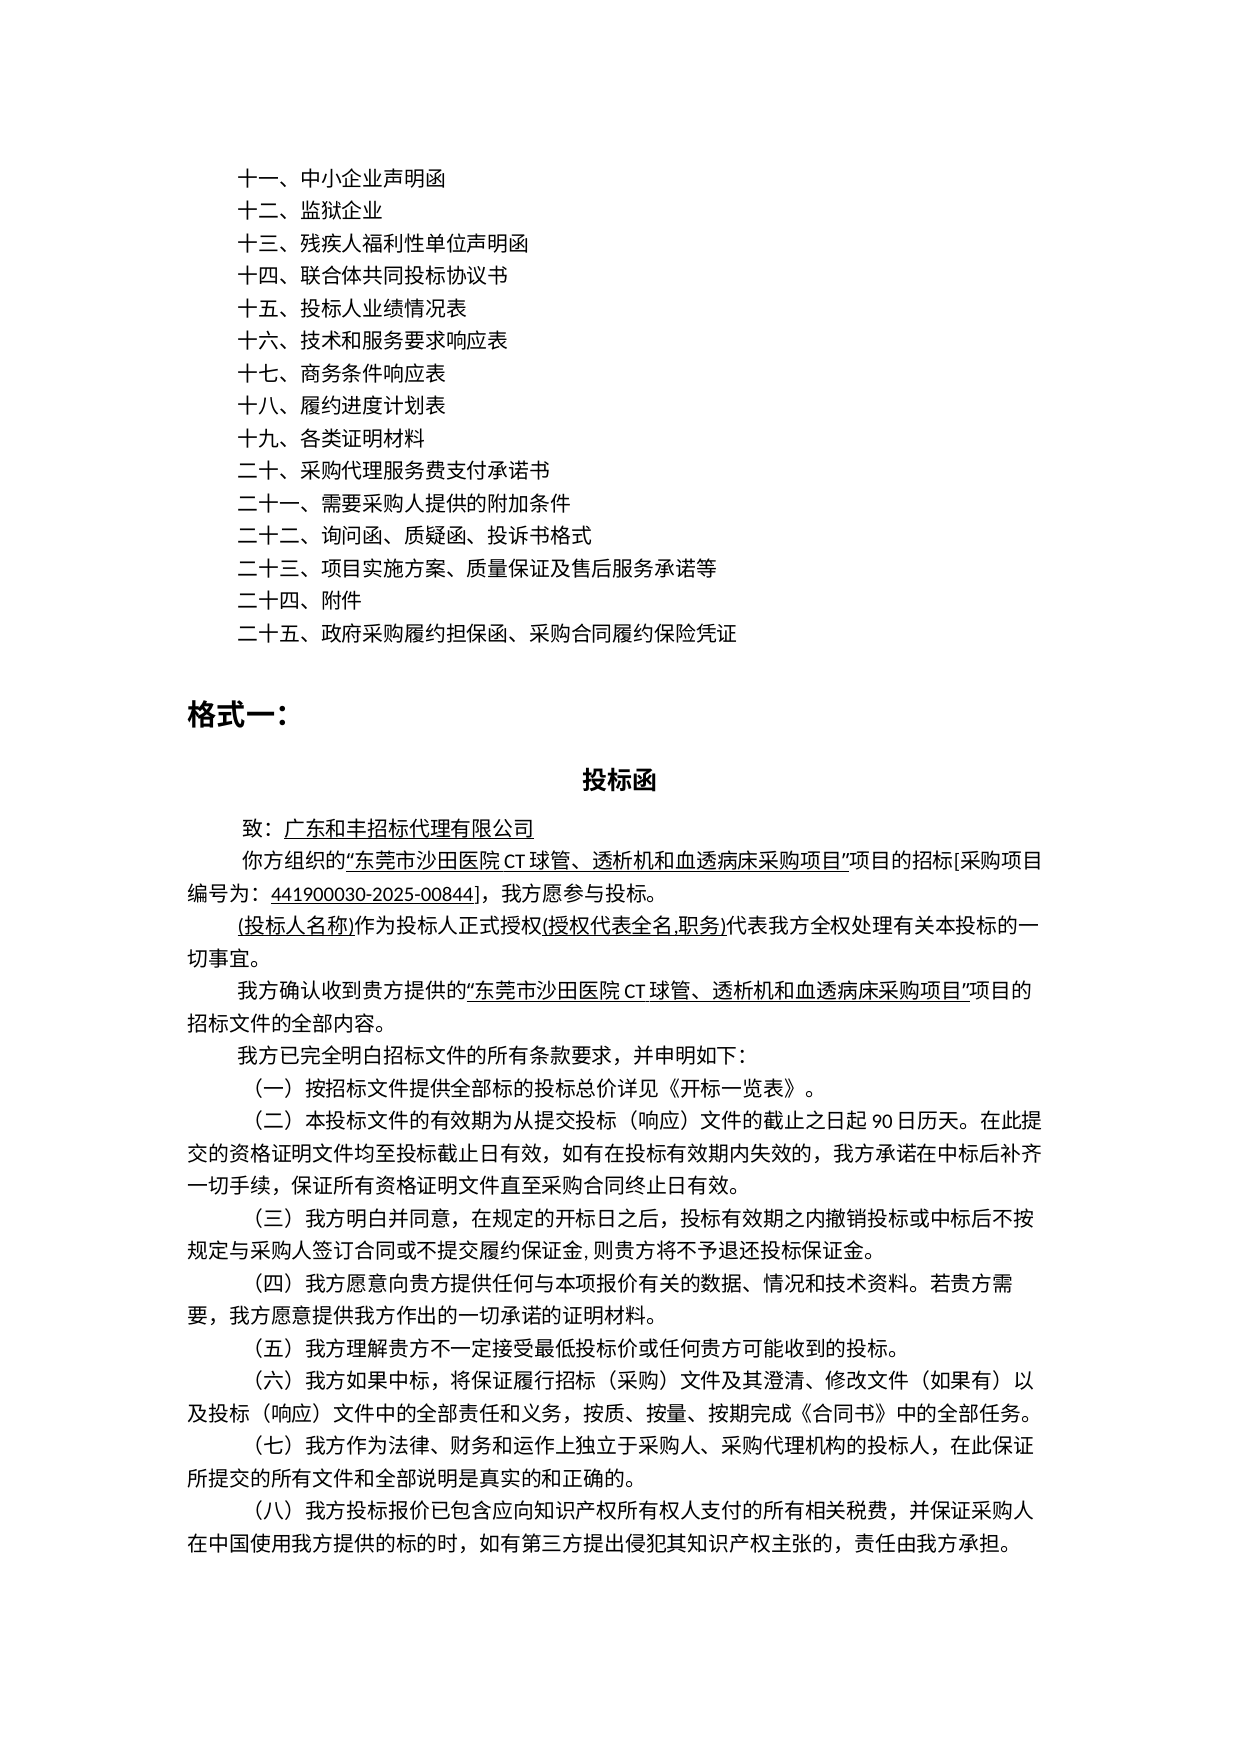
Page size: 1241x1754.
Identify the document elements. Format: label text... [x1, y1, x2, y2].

text （一）按招标文件提供全部标的投标总价详见《开标一览表》。 [187, 1072, 1053, 1104]
text 投标函 [187, 747, 1053, 812]
text 你方组织的“东莞市沙田医院CT球管、透析机和血透病床采购项目”项目的招标[采购项目编号为：441900030-2025-00844]，我方愿参与投标。 [187, 844, 1053, 909]
text （五）我方理解贵方不一定接受最低投标价或任何贵方可能收到的投标。 [187, 1332, 1053, 1364]
text 致：广东和丰招标代理有限公司 [187, 812, 1053, 844]
text 十二、监狱企业 [187, 194, 1053, 227]
text 十四、联合体共同投标协议书 [187, 259, 1053, 292]
text （四）我方愿意向贵方提供任何与本项报价有关的数据、情况和技术资料。若贵方需要，我方愿意提供我方作出的一切承诺的证明材料。 [187, 1267, 1053, 1332]
text （七）我方作为法律、财务和运作上独立于采购人、采购代理机构的投标人，在此保证所提交的所有文件和全部说明是真实的和正确的。 [187, 1429, 1053, 1494]
text 二十五、政府采购履约担保函、采购合同履约保险凭证 [187, 617, 1053, 649]
text 十九、各类证明材料 [187, 422, 1053, 454]
text 我方确认收到贵方提供的“东莞市沙田医院CT球管、透析机和血透病床采购项目”项目的招标文件的全部内容。 [187, 974, 1053, 1039]
text 十七、商务条件响应表 [187, 357, 1053, 389]
text 二十四、附件 [187, 584, 1053, 617]
text 十五、投标人业绩情况表 [187, 292, 1053, 324]
text 二十一、需要采购人提供的附加条件 [187, 487, 1053, 519]
text 二十三、项目实施方案、质量保证及售后服务承诺等 [187, 552, 1053, 584]
text （六）我方如果中标，将保证履行招标（采购）文件及其澄清、修改文件（如果有）以及投标（响应）文件中的全部责任和义务，按质、按量、按期完成《合同书》中的全部任务。 [187, 1364, 1053, 1429]
text 十八、履约进度计划表 [187, 389, 1053, 422]
text 我方已完全明白招标文件的所有条款要求，并申明如下： [187, 1039, 1053, 1072]
text (投标人名称)作为投标人正式授权(授权代表全名,职务)代表我方全权处理有关本投标的一切事宜。 [187, 909, 1053, 974]
text 十一、中小企业声明函 [187, 162, 1053, 194]
text 二十二、询问函、质疑函、投诉书格式 [187, 519, 1053, 552]
text （三）我方明白并同意，在规定的开标日之后，投标有效期之内撤销投标或中标后不按规定与采购人签订合同或不提交履约保证金, 则贵方将不予退还投标保证金。 [187, 1202, 1053, 1267]
text 十六、技术和服务要求响应表 [187, 324, 1053, 357]
text （二）本投标文件的有效期为从提交投标（响应）文件的截止之日起90日历天。在此提交的资格证明文件均至投标截止日有效，如有在投标有效期内失效的，我方承诺在中标后补齐一切手续，保证所有资格证明文件直至采购合同终止日有效。 [187, 1104, 1053, 1202]
text 十三、残疾人福利性单位声明函 [187, 227, 1053, 259]
text 格式一： [187, 682, 1053, 747]
text 二十、采购代理服务费支付承诺书 [187, 454, 1053, 487]
text （八）我方投标报价已包含应向知识产权所有权人支付的所有相关税费，并保证采购人在中国使用我方提供的标的时，如有第三方提出侵犯其知识产权主张的，责任由我方承担。 [187, 1494, 1053, 1559]
